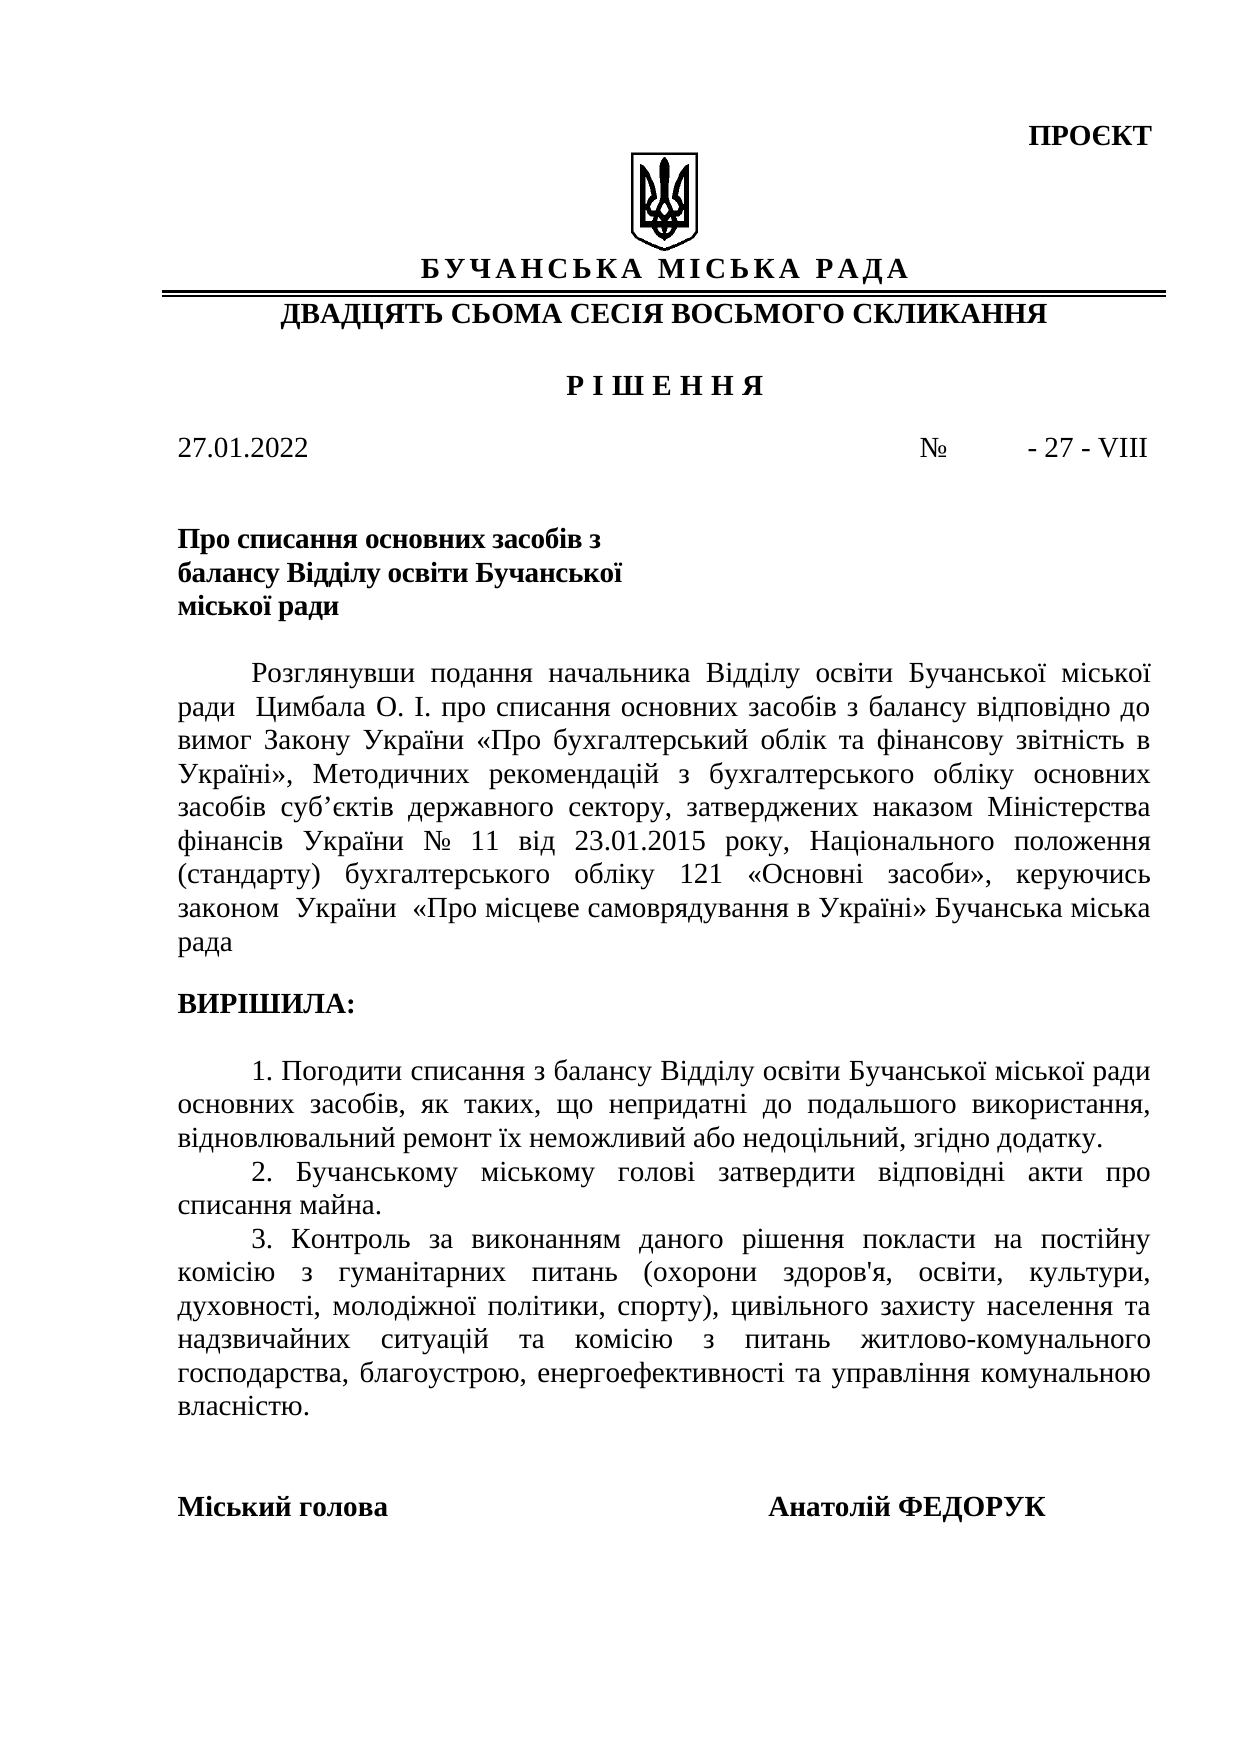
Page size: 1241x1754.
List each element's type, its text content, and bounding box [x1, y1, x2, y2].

subtitle 27.01.2022 № - 27 - VIІІ [177, 430, 1152, 464]
subtitle ПРОЄКТ [177, 118, 1152, 152]
picture [629, 151, 700, 252]
text 1. Погодити списання з балансу Відділу освіти Бучанської міської ради основних засобів, як таких, що непридатні до подальшого використання, відновлювальний ремонт їх неможливий або недоцільний, згідно додатку. [177, 1053, 1152, 1154]
text Розглянувши подання начальника Відділу освіти Бучанської міської ради Цимбала О. І. про списання основних засобів з балансу відповідно до вимог Закону України «Про бухгалтерський облік та фінансову звітність в Україні», Методичних рекомендацій з бухгалтерського обліку основних засобів суб’єктів державного сектору, затверджених наказом Міністерства фінансів України № 11 від 23.01.2015 року, Національного положення (стандарту) бухгалтерського обліку 121 «Основні засоби», керуючись законом України «Про місцеве самоврядування в Україні» Бучанська міська рада [177, 655, 1152, 957]
text ВИРІШИЛА: [177, 986, 1152, 1019]
text Про списання основних засобів з [177, 521, 709, 555]
list 2. Бучанському міському голові затвердити відповідні акти про списання майна. [177, 1154, 1152, 1221]
list 3. Контроль за виконанням даного рішення покласти на постійну комісію з гуманітарних питань (охорони здоров'я, освіти, культури, духовності, молодіжної політики, спорту), цивільного захисту населення та надзвичайних ситуацій та комісію з питань житлово-комунального господарства, благоустрою, енергоефективності та управління комунальною власністю. [177, 1221, 1152, 1422]
text РІШЕННЯ [177, 368, 1152, 401]
text балансу Відділу освіти Бучанської міської ради [177, 555, 709, 622]
text Міський голова Анатолій ФЕДОРУК [177, 1489, 1152, 1523]
table_header ДВАДЦЯТЬ СЬОМА СЕСІЯ ВОСЬМОГО СКЛИКАННЯ [162, 297, 1166, 334]
text БУЧАНСЬКА МІСЬКА РАДА [177, 252, 1152, 285]
